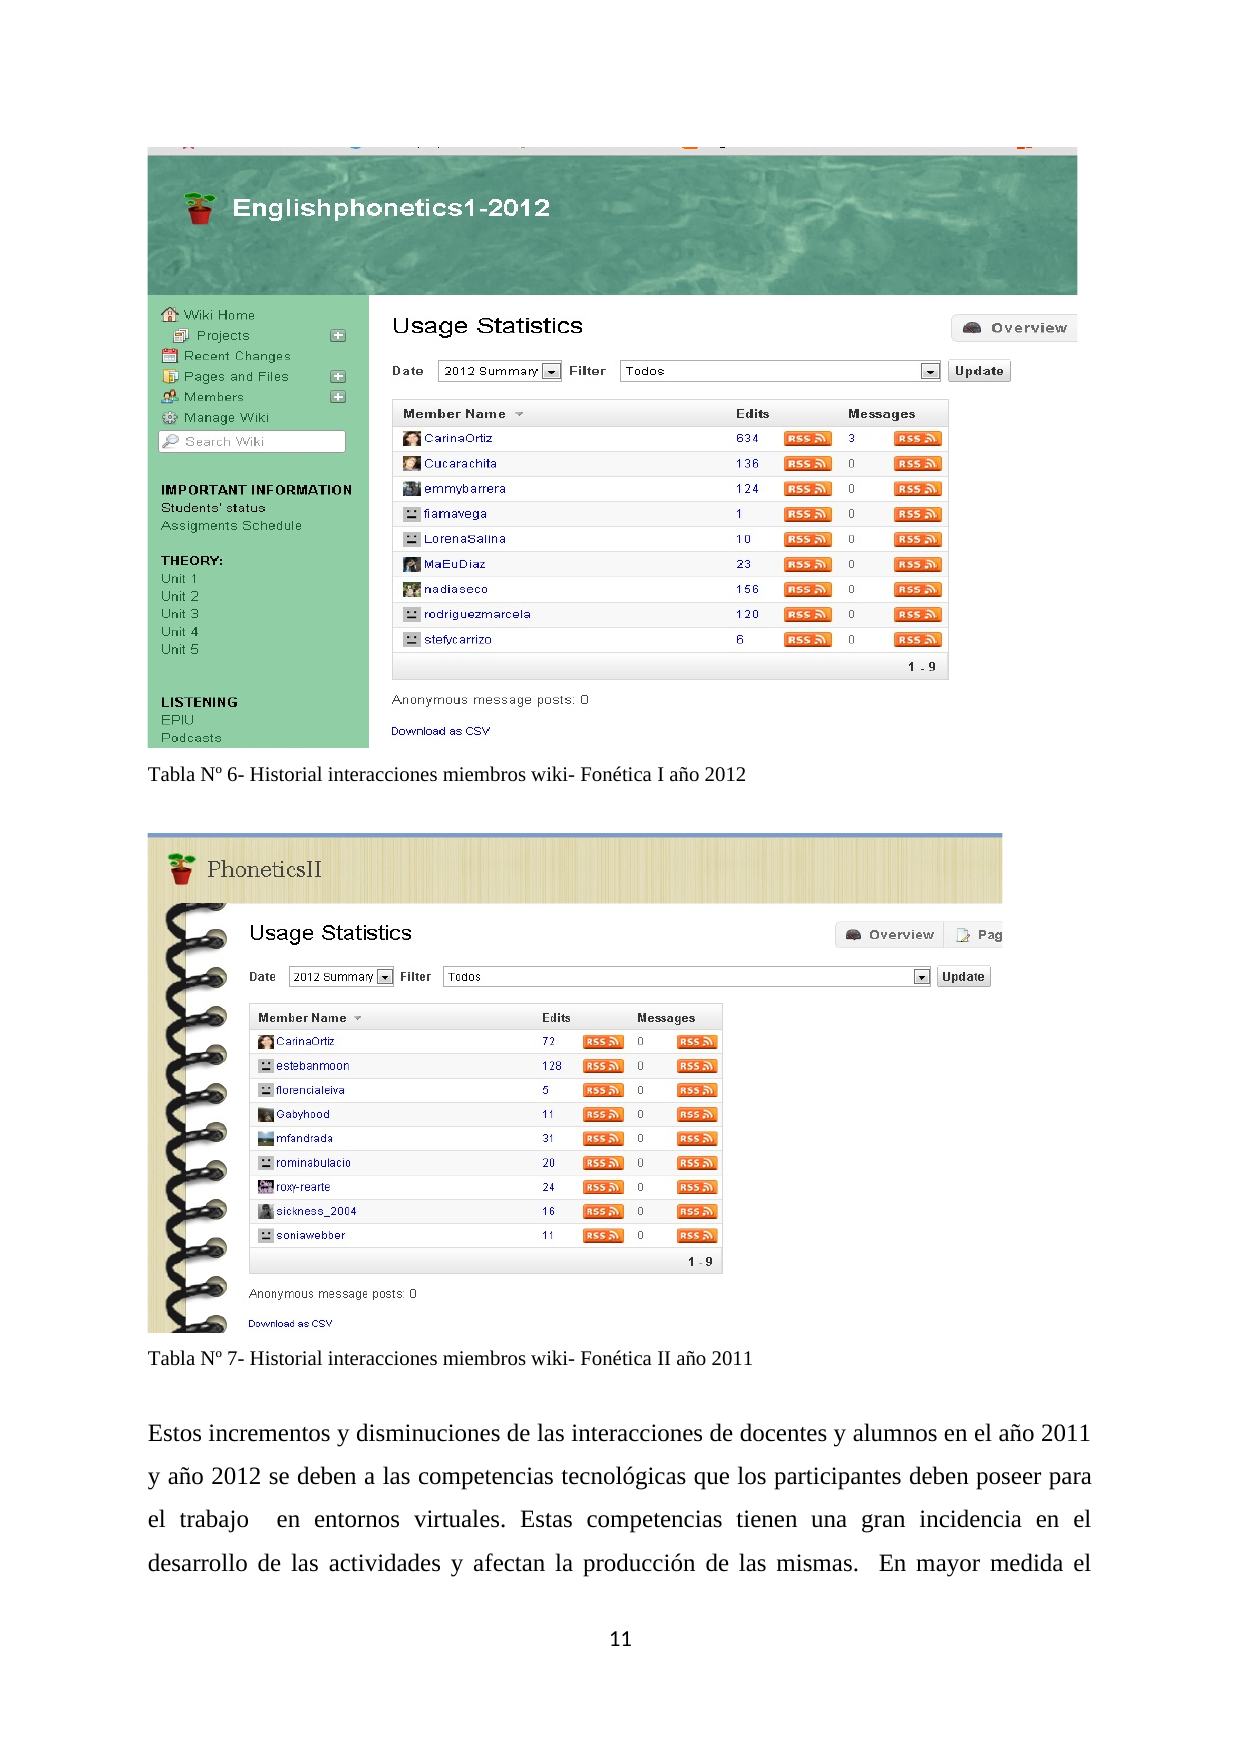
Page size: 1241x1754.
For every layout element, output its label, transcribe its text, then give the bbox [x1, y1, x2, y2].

text Tabla Nº 7- Historial interacciones miembros wiki- Fonética II año 2011 [148, 1346, 1092, 1370]
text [148, 1418, 1092, 1576]
text Tabla Nº 6- Historial interacciones miembros wiki- Fonética I año 2012 [148, 762, 1092, 786]
picture [147, 833, 1003, 1333]
picture [147, 147, 1078, 748]
